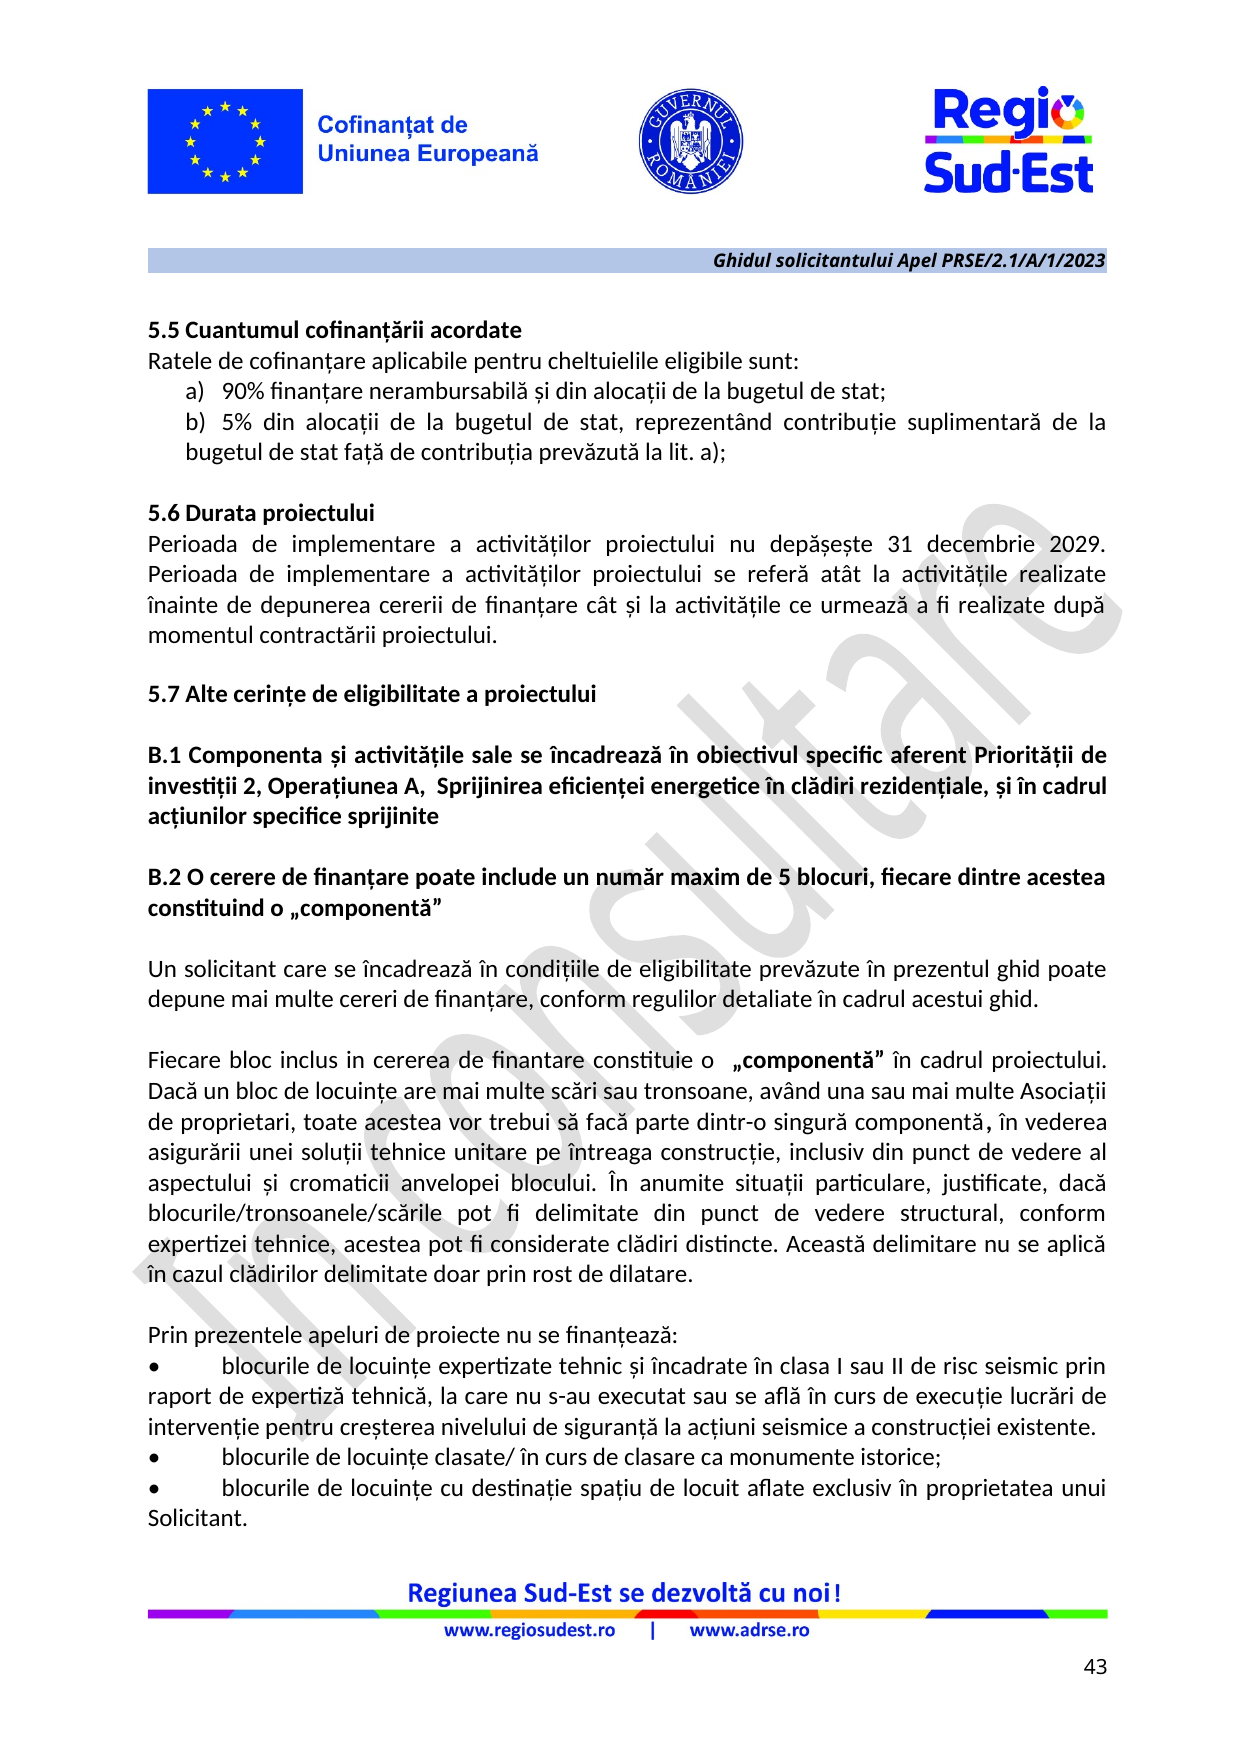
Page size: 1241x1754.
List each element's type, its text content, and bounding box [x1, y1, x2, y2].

text Ratele de cofinanţare aplicabile pentru cheltuielile eligibile sunt: [148, 345, 1107, 375]
text Un solicitant care se încadrează în condiţiile de eligibilitate prevăzute în prezentul ghid poate depune mai multe cereri de finanţare, conform regulilor detaliate în cadrul acestui ghid. [148, 953, 1107, 1014]
subtitle Cuantumul cofinanțării acordate [148, 314, 1107, 345]
text • blocurile de locuințe clasate/ în curs de clasare ca monumente istorice; [148, 1441, 1107, 1472]
picture [147, 86, 1093, 195]
text B.2 O cerere de finanțare poate include un număr maxim de 5 blocuri, fiecare dintre acestea constituind o „componentă” [148, 862, 1107, 923]
text • blocurile de locuinţe cu destinaţie spaţiu de locuit aflate exclusiv în proprietatea unui Solicitant. [148, 1472, 1107, 1533]
text Perioada de implementare a activităților proiectului nu depășește 31 decembrie 2029. Perioada de implementare a activităţilor proiectului se referă atât la activitățile realizate înainte de depunerea cererii de finanțare cât și la activitățile ce urmează a fi realizate după momentul contractării proiectului. [148, 528, 1107, 650]
picture [147, 1582, 1108, 1640]
text Fiecare bloc inclus in cererea de finantare constituie o „componentă” în cadrul proiectului. Dacă un bloc de locuinţe are mai multe scări sau tronsoane, având una sau mai multe Asociaţii de proprietari, toate acestea vor trebui să facă parte dintr-o singură componentă, în vederea asigurării unei soluții tehnice unitare pe întreaga construcţie, inclusiv din punct de vedere al aspectului şi cromaticii anvelopei blocului. În anumite situații particulare, justificate, dacă blocurile/tronsoanele/scările pot fi delimitate din punct de vedere structural, conform expertizei tehnice, acestea pot fi considerate clădiri distincte. Această delimitare nu se aplică în cazul clădirilor delimitate doar prin rost de dilatare. [148, 1045, 1107, 1289]
text Prin prezentele apeluri de proiecte nu se finanțează: [148, 1319, 1107, 1350]
text • blocurile de locuinţe expertizate tehnic şi încadrate în clasa I sau II de risc seismic prin raport de expertiză tehnică, la care nu s-au executat sau se află în curs de execuţie lucrări de intervenţie pentru creşterea nivelului de siguranţă la acţiuni seismice a construcţiei existente. [148, 1350, 1107, 1441]
text B.1 Componenta şi activităţile sale se încadrează în obiectivul specific aferent Priorităţii de investiţii 2, Operaţiunea A, Sprijinirea eficienței energetice în clădiri rezidențiale, şi în cadrul acţiunilor specifice sprijinite [148, 739, 1107, 831]
subtitle Durata proiectului [148, 497, 1107, 528]
subtitle Alte cerinţe de eligibilitate a proiectului [148, 678, 1107, 709]
text a) 90% finanțare nerambursabilă şi din alocaţii de la bugetul de stat; [185, 375, 1107, 406]
text b) 5% din alocaţii de la bugetul de stat, reprezentând contribuţie suplimentară de la bugetul de stat faţă de contribuţia prevăzută la lit. a); [185, 406, 1107, 467]
